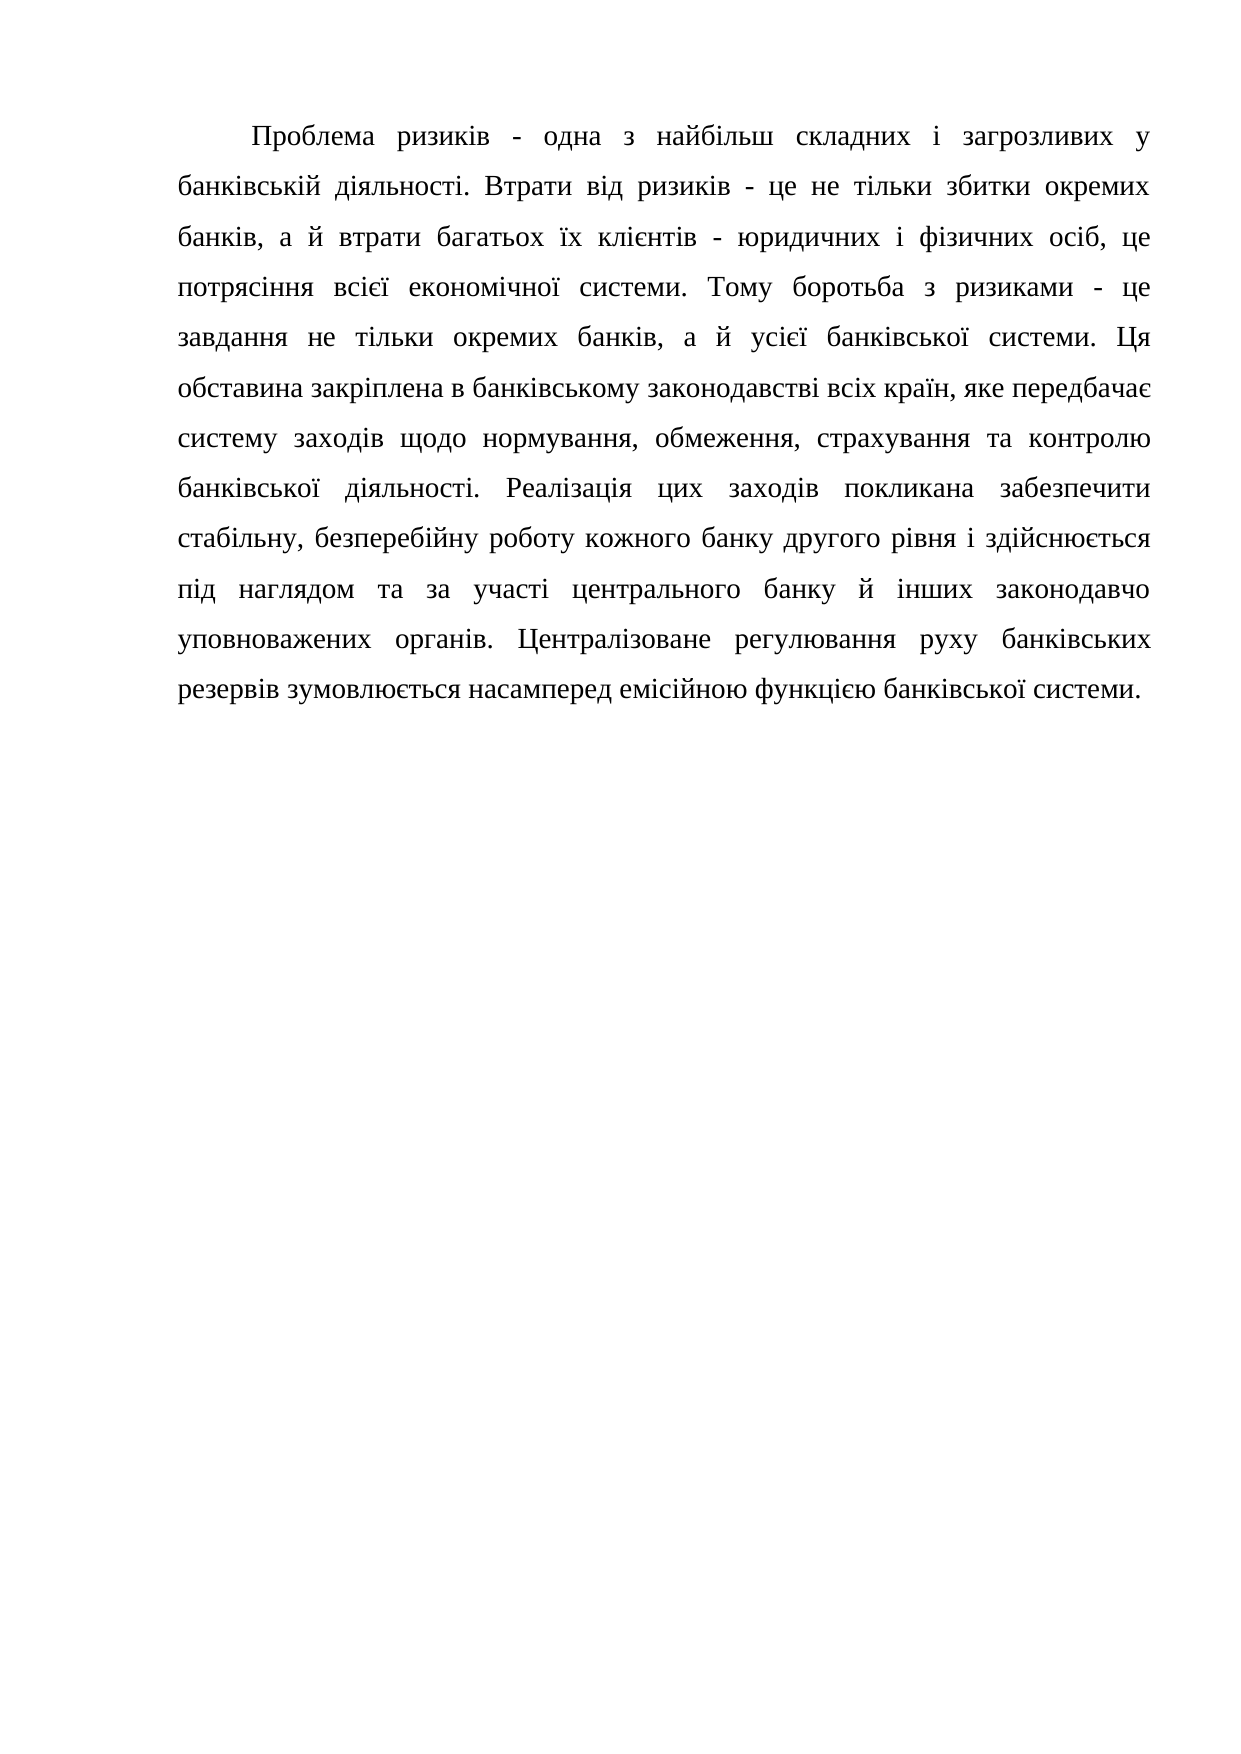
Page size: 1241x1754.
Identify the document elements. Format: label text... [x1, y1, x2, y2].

text Проблема ризиків - одна з найбільш складних і загрозливих у банківській діяльності. Втрати від ризиків - це не тільки збитки окремих банків, а й втрати багатьох їх клієнтів - юридичних і фізичних осіб, це потрясіння всієї економічної системи. Тому боротьба з ризиками - це завдання не тільки окремих банків, а й усієї банківської системи. Ця обставина закріплена в банківському законодавстві всіх країн, яке передбачає систему заходів щодо нормування, обмеження, страхування та контролю банківської діяльності. Реалізація цих заходів покликана забезпечити стабільну, безперебійну роботу кожного банку другого рівня і здійснюється під наглядом та за участі центрального банку й інших законодавчо уповноважених органів. Централізоване регулювання руху банківських резервів зумовлюється насамперед емісійною функцією банківської системи. [177, 118, 1152, 705]
